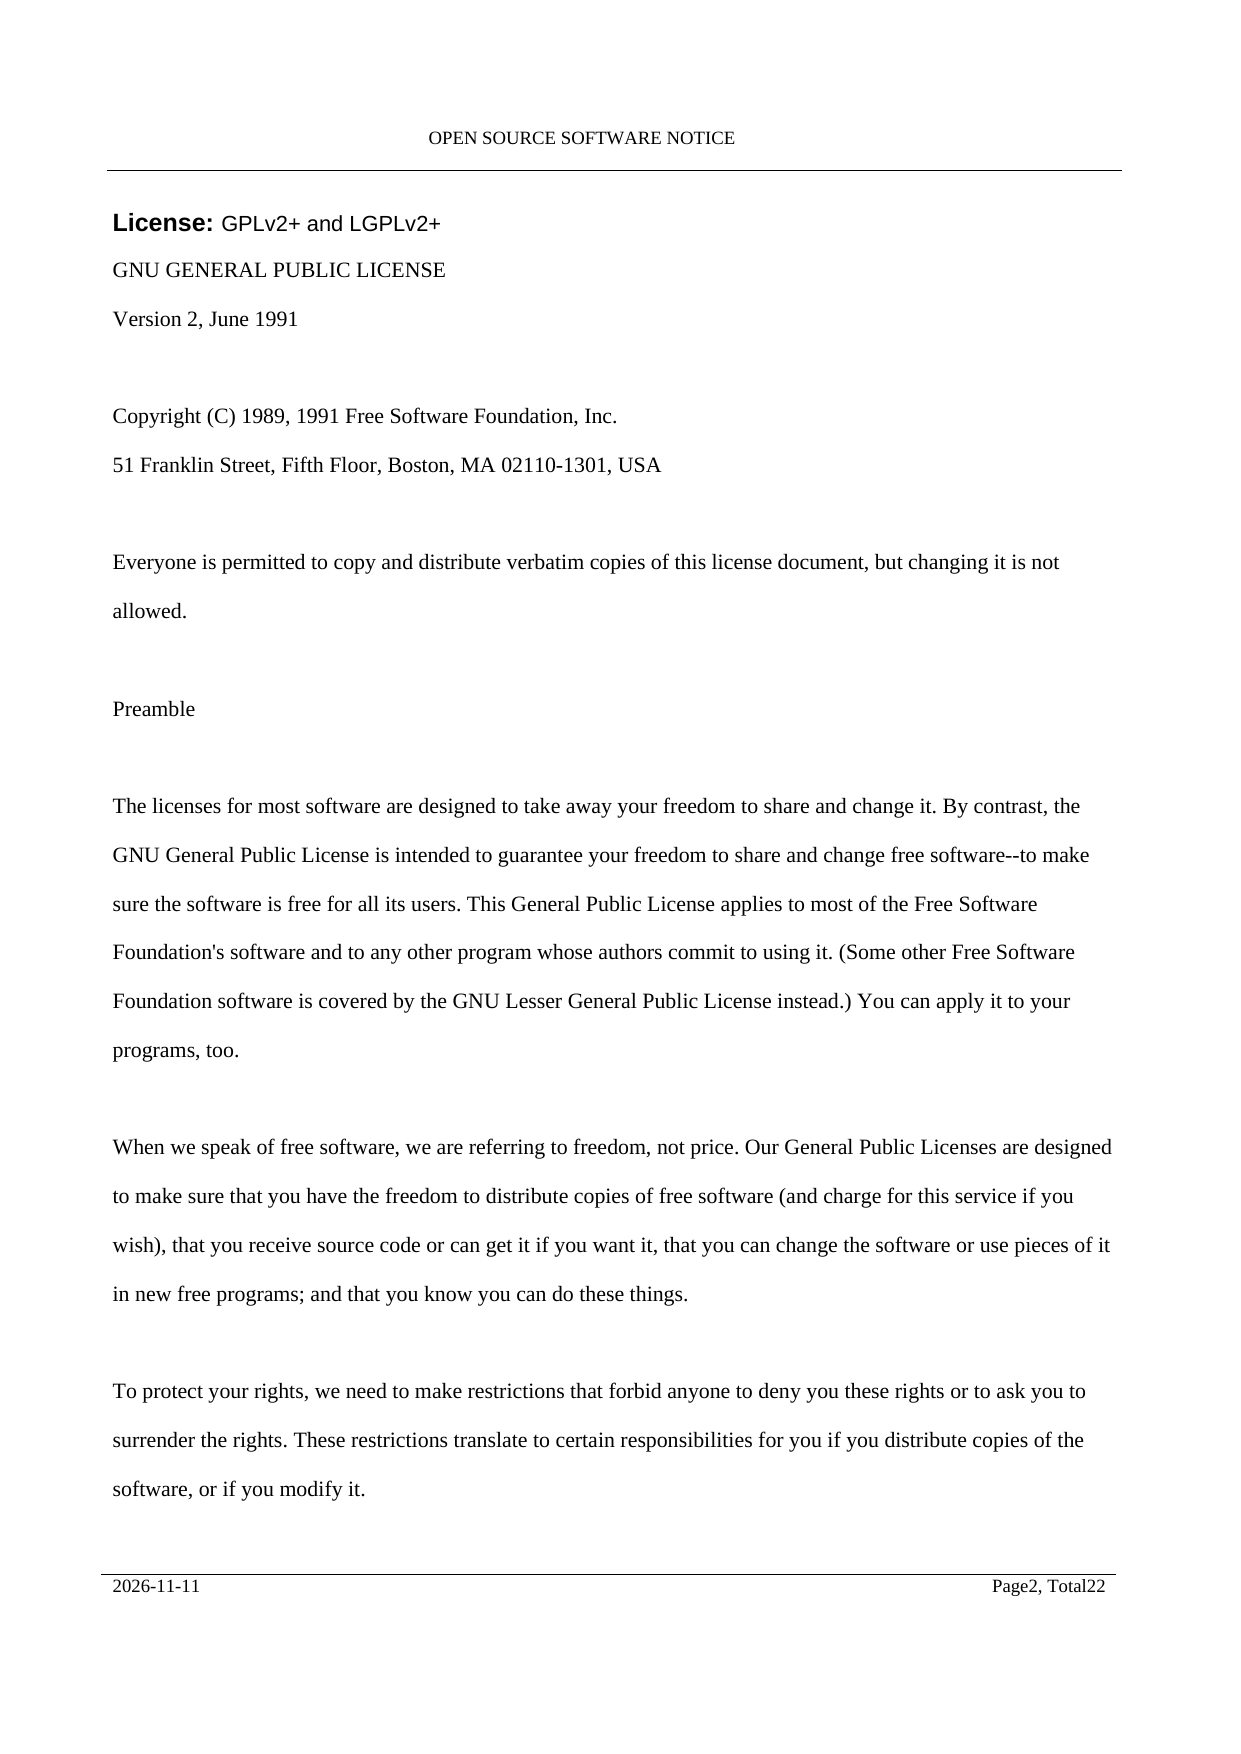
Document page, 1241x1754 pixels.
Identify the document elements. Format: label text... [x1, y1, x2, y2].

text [112, 253, 1128, 1504]
text License: GPLv2+ and LGPLv2+ [112, 206, 1128, 239]
